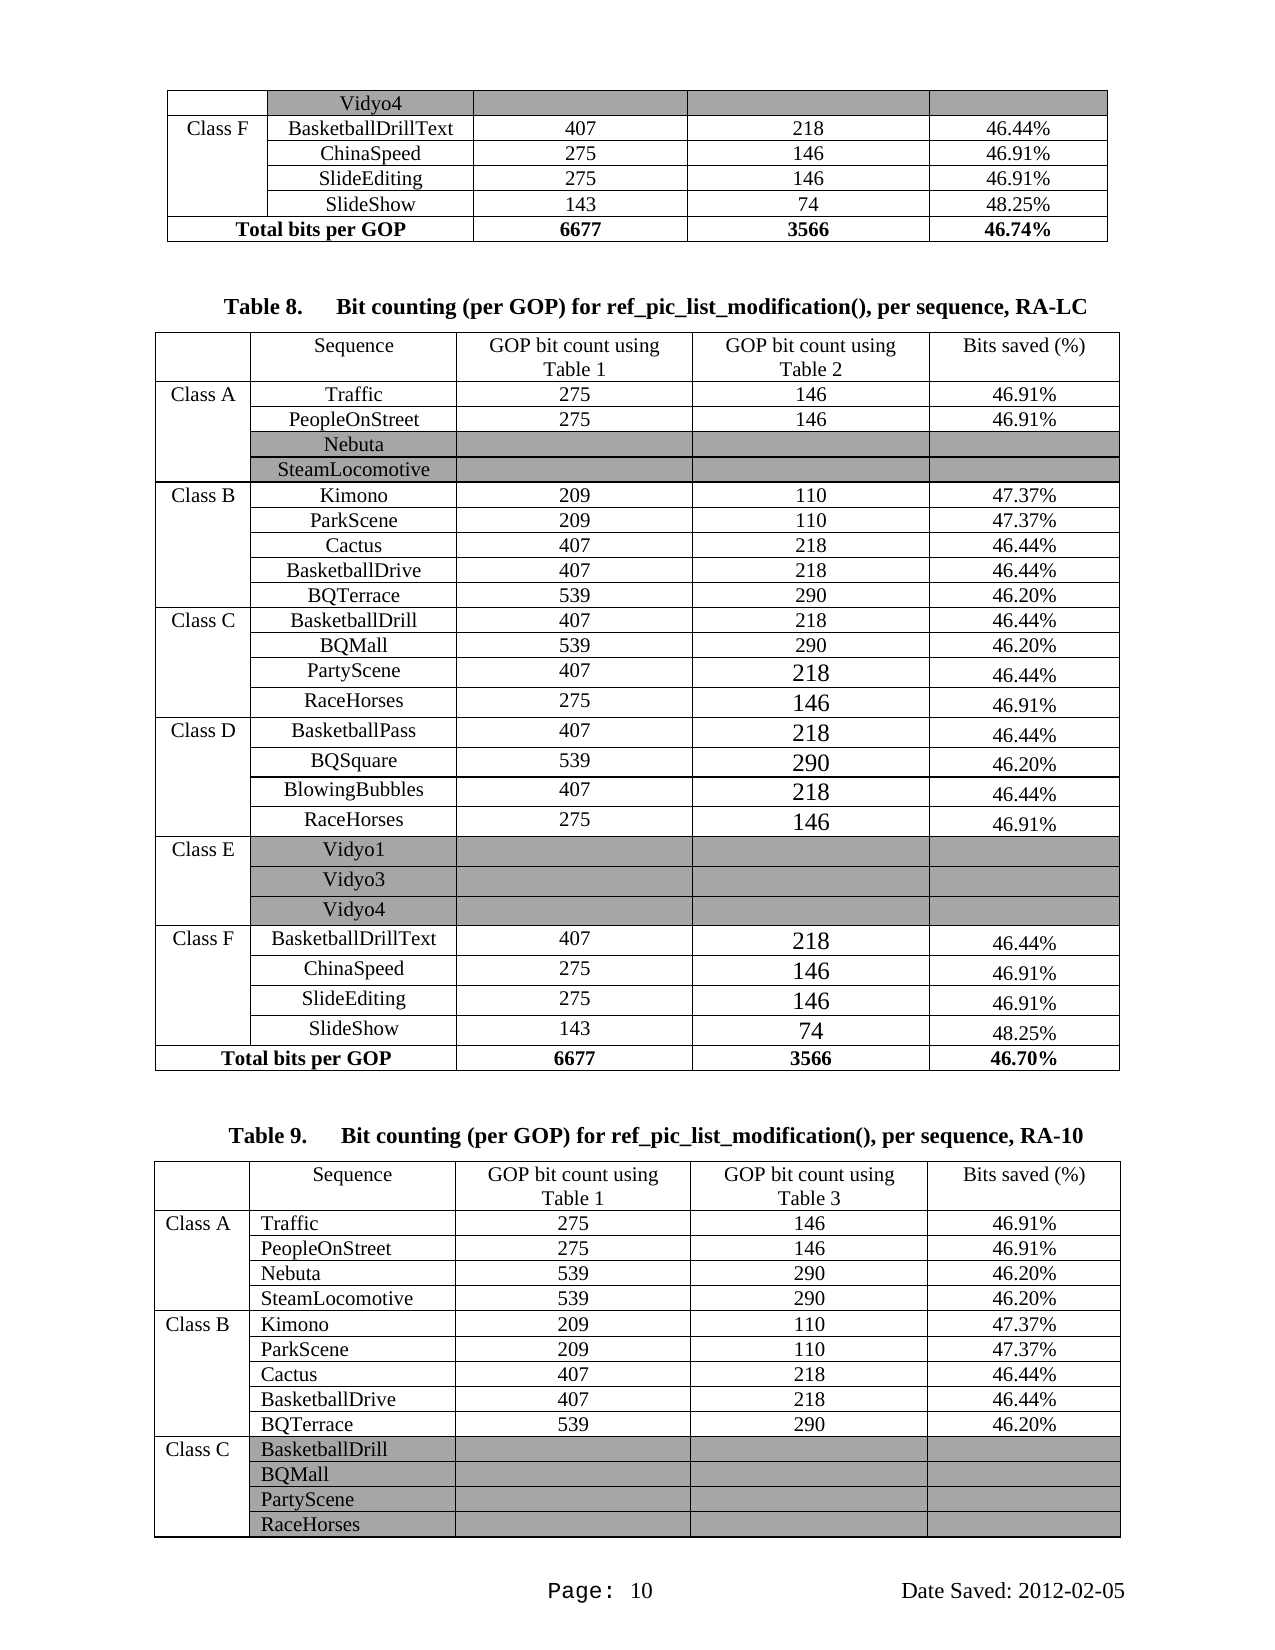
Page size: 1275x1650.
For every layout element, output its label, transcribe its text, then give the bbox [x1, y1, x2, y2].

table_cell 46.20% [928, 1286, 1120, 1310]
table_cell 46.20% [930, 748, 1119, 776]
table_cell 110 [691, 1337, 927, 1361]
table_cell BQMall [251, 633, 456, 657]
table_cell ParkScene [251, 508, 456, 532]
table_cell PeopleOnStreet [250, 1236, 455, 1260]
table_cell 46.70% [930, 1046, 1119, 1069]
table_cell 6677 [474, 217, 687, 241]
table_cell 539 [457, 633, 692, 657]
table_cell 110 [693, 483, 929, 507]
table_cell [691, 1512, 927, 1536]
table_cell SteamLocomotive [251, 458, 456, 481]
table_cell SlideEditing [251, 986, 456, 1015]
table_cell [456, 1512, 690, 1536]
table_cell 539 [457, 748, 692, 776]
table_header GOP bit count using Table 1 [457, 333, 692, 381]
table_cell Traffic [250, 1211, 455, 1235]
table_cell 209 [456, 1337, 690, 1361]
table_cell 275 [457, 986, 692, 1015]
table_cell 407 [457, 558, 692, 582]
table_cell [928, 1437, 1120, 1461]
table_cell Total bits per GOP [156, 1046, 456, 1069]
table_cell SteamLocomotive [250, 1286, 455, 1310]
table_cell Vidyo4 [251, 897, 456, 925]
table_cell 146 [691, 1211, 927, 1235]
table_cell [457, 837, 692, 866]
table_cell 290 [691, 1412, 927, 1436]
table_cell PartyScene [251, 658, 456, 687]
table_cell 46.44% [930, 533, 1119, 557]
table_cell RaceHorses [251, 688, 456, 717]
table_cell 74 [688, 191, 929, 216]
table_cell Class A [155, 1211, 249, 1310]
table_cell Class F [156, 926, 250, 1044]
table_cell 407 [456, 1387, 690, 1411]
table_cell 46.91% [930, 407, 1119, 431]
table_cell [693, 458, 929, 481]
table_cell 46.44% [930, 558, 1119, 582]
table_cell 46.91% [928, 1236, 1120, 1260]
table_cell PeopleOnStreet [251, 407, 456, 431]
table_cell Nebuta [250, 1261, 455, 1285]
table_cell 110 [693, 508, 929, 532]
table_header Bits saved (%) [928, 1162, 1120, 1210]
table_cell BasketballDrill [250, 1437, 455, 1461]
table_cell Kimono [250, 1311, 455, 1336]
table_cell 275 [457, 407, 692, 431]
table_cell Nebuta [251, 432, 456, 456]
table_cell 407 [457, 658, 692, 687]
table_cell [457, 458, 692, 481]
table_cell 46.44% [928, 1387, 1120, 1411]
table_cell BQTerrace [250, 1412, 455, 1436]
table_cell 218 [691, 1362, 927, 1386]
table_cell [693, 897, 929, 925]
list Bit counting (per GOP) for ref_pic_list_modification(), per sequence, RA-LC [187, 293, 1125, 319]
table_cell [456, 1487, 690, 1511]
table_cell 539 [456, 1286, 690, 1310]
table_cell 46.20% [930, 633, 1119, 657]
table_cell BQSquare [251, 748, 456, 776]
table_cell 146 [693, 986, 929, 1015]
table_cell 47.37% [928, 1337, 1120, 1361]
table_cell BasketballDrill [251, 608, 456, 632]
table_cell BQTerrace [251, 583, 456, 607]
table_cell 46.44% [930, 608, 1119, 632]
table_cell ParkScene [250, 1337, 455, 1361]
table_cell Cactus [250, 1362, 455, 1386]
table_cell Cactus [251, 533, 456, 557]
table_cell PartyScene [250, 1487, 455, 1511]
table_cell 275 [457, 382, 692, 406]
table_cell 290 [691, 1286, 927, 1310]
table_cell 46.44% [930, 926, 1119, 955]
table_cell 46.91% [930, 986, 1119, 1015]
table_cell [928, 1487, 1120, 1511]
table_cell 218 [693, 718, 929, 747]
table_cell [928, 1462, 1120, 1486]
table_cell 46.91% [930, 166, 1107, 190]
table_header GOP bit count using Table 1 [456, 1162, 690, 1210]
table_cell 275 [457, 807, 692, 836]
table_cell [930, 837, 1119, 866]
table_cell [930, 458, 1119, 481]
table_cell Kimono [251, 483, 456, 507]
table_cell Vidyo3 [251, 867, 456, 896]
table_header Sequence [250, 1162, 455, 1210]
table_cell 275 [474, 141, 687, 165]
table_cell BasketballDrive [250, 1387, 455, 1411]
table_cell [691, 1487, 927, 1511]
table_cell 6677 [457, 1046, 692, 1069]
table_cell BasketballPass [251, 718, 456, 747]
table_cell 290 [693, 748, 929, 776]
table_cell 46.91% [930, 141, 1107, 165]
table_cell 143 [474, 191, 687, 216]
table_cell 275 [456, 1211, 690, 1235]
table_cell 74 [693, 1016, 929, 1044]
table_cell [474, 91, 687, 115]
table_cell 46.20% [928, 1412, 1120, 1436]
table_cell 46.44% [930, 718, 1119, 747]
table_cell 146 [693, 956, 929, 985]
table_cell Vidyo1 [251, 837, 456, 866]
table_cell 407 [474, 116, 687, 140]
table_cell 46.91% [930, 688, 1119, 717]
table_cell SlideShow [251, 1016, 456, 1044]
table_cell SlideShow [268, 191, 473, 216]
table_cell [930, 91, 1107, 115]
table_cell 3566 [688, 217, 929, 241]
table_cell 539 [456, 1412, 690, 1436]
table_cell 46.91% [930, 382, 1119, 406]
table_cell 146 [693, 407, 929, 431]
table_cell BasketballDrive [251, 558, 456, 582]
table_cell Class F [168, 116, 267, 216]
table_cell RaceHorses [250, 1512, 455, 1536]
table_header [156, 333, 250, 381]
table_cell 539 [456, 1261, 690, 1285]
table_cell 218 [693, 778, 929, 806]
table_cell Class B [156, 483, 250, 607]
table_cell [693, 432, 929, 456]
table_cell 275 [457, 688, 692, 717]
table_cell 539 [457, 583, 692, 607]
table_header Bits saved (%) [930, 333, 1119, 381]
table_cell 275 [456, 1236, 690, 1260]
table_cell 209 [457, 483, 692, 507]
table_cell [457, 897, 692, 925]
table_cell 48.25% [930, 1016, 1119, 1044]
table_cell 290 [693, 633, 929, 657]
table_cell [693, 837, 929, 866]
table_cell [693, 867, 929, 896]
table_cell 46.20% [930, 583, 1119, 607]
table_cell [688, 91, 929, 115]
table_cell 146 [693, 688, 929, 717]
table_cell 46.44% [928, 1362, 1120, 1386]
table_cell 47.37% [928, 1311, 1120, 1336]
table_cell ChinaSpeed [251, 956, 456, 985]
table_cell BQMall [250, 1462, 455, 1486]
table_cell 209 [456, 1311, 690, 1336]
table_cell Traffic [251, 382, 456, 406]
table_cell 146 [693, 382, 929, 406]
table_cell ChinaSpeed [268, 141, 473, 165]
table_cell 46.44% [930, 658, 1119, 687]
table_cell 47.37% [930, 508, 1119, 532]
table_cell BlowingBubbles [251, 778, 456, 806]
table_cell 46.20% [928, 1261, 1120, 1285]
table_cell [456, 1437, 690, 1461]
table_cell RaceHorses [251, 807, 456, 836]
table_cell Class C [156, 608, 250, 717]
table_cell [691, 1437, 927, 1461]
table_cell 407 [457, 778, 692, 806]
table_cell 146 [693, 807, 929, 836]
table_cell 290 [691, 1261, 927, 1285]
table_cell 407 [457, 926, 692, 955]
table_header [155, 1162, 249, 1210]
table_cell 407 [457, 608, 692, 632]
table_cell 218 [693, 558, 929, 582]
list Bit counting (per GOP) for ref_pic_list_modification(), per sequence, RA-10 [187, 1122, 1125, 1148]
table_cell [930, 867, 1119, 896]
table_cell 218 [693, 608, 929, 632]
table_cell 46.91% [930, 956, 1119, 985]
table_cell [457, 432, 692, 456]
table_cell 209 [457, 508, 692, 532]
table_cell 46.91% [930, 807, 1119, 836]
table_cell 218 [693, 658, 929, 687]
table_cell 48.25% [930, 191, 1107, 216]
table_cell 146 [688, 166, 929, 190]
table_cell [456, 1462, 690, 1486]
table_cell 218 [688, 116, 929, 140]
table_cell [457, 867, 692, 896]
table_cell Vidyo4 [268, 91, 473, 115]
table_cell Total bits per GOP [168, 217, 473, 241]
table_cell BasketballDrillText [268, 116, 473, 140]
table_cell 143 [457, 1016, 692, 1044]
table_header GOP bit count using Table 3 [691, 1162, 927, 1210]
table_cell 110 [691, 1311, 927, 1336]
table_cell 146 [691, 1236, 927, 1260]
table_cell Class D [156, 718, 250, 836]
table_cell Class C [155, 1437, 249, 1536]
table_header Sequence [251, 333, 456, 381]
table_cell 218 [693, 533, 929, 557]
table_cell 218 [691, 1387, 927, 1411]
table_cell [930, 432, 1119, 456]
table_cell Class E [156, 837, 250, 925]
table_cell SlideEditing [268, 166, 473, 190]
table_cell 46.74% [930, 217, 1107, 241]
table_header GOP bit count using Table 2 [693, 333, 929, 381]
table_cell 275 [457, 956, 692, 985]
table_cell 3566 [693, 1046, 929, 1069]
table_cell 47.37% [930, 483, 1119, 507]
table_cell 46.44% [930, 778, 1119, 806]
table_cell [928, 1512, 1120, 1536]
table_cell Class B [155, 1311, 249, 1436]
table_cell 407 [457, 718, 692, 747]
table_cell 290 [693, 583, 929, 607]
table_cell Class A [156, 382, 250, 481]
table_cell BasketballDrillText [251, 926, 456, 955]
table_cell [930, 897, 1119, 925]
table_cell 46.44% [930, 116, 1107, 140]
table_cell [691, 1462, 927, 1486]
table_cell 275 [474, 166, 687, 190]
table_cell 46.91% [928, 1211, 1120, 1235]
table_cell 146 [688, 141, 929, 165]
table_cell 407 [456, 1362, 690, 1386]
table_cell 218 [693, 926, 929, 955]
table_cell 407 [457, 533, 692, 557]
